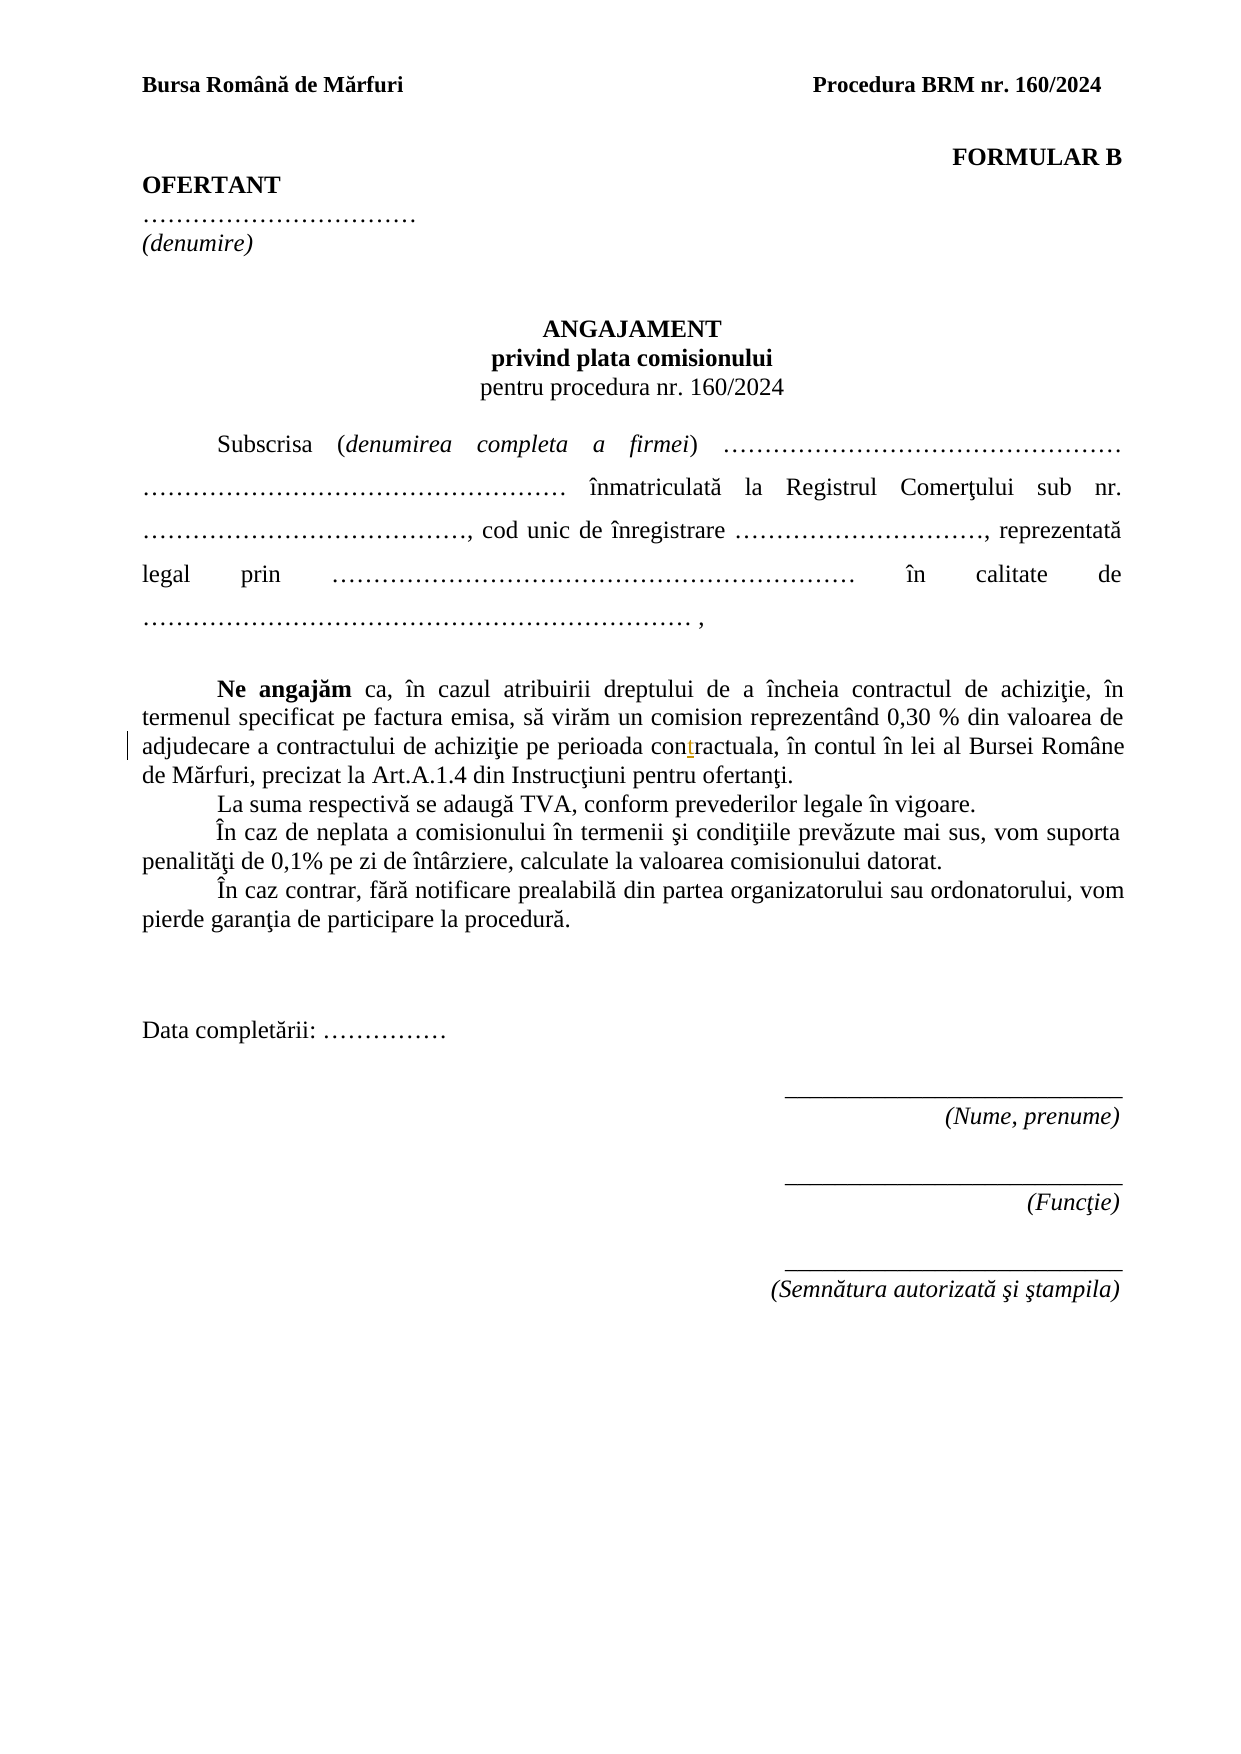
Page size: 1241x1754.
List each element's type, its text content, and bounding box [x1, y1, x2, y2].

subtitle FORMULAR B [142, 142, 1122, 171]
text ___________________________ [142, 1159, 1122, 1187]
text (Semnătura autorizată şi ştampila) [142, 1274, 1122, 1302]
text …………………………… [142, 199, 1122, 228]
text privind plata comisionului [142, 343, 1122, 372]
text ___________________________ [142, 1245, 1122, 1274]
text (Nume, prenume) [142, 1101, 1122, 1130]
text OFERTANT [142, 171, 1122, 199]
text Subscrisa (denumirea completa a firmei) ………………………………………… …………………………………………… înmatriculată la Registrul Comerţului sub nr. …………………………………, cod unic de înregistrare …………………………, reprezentată legal prin ……………………………………………………… în calitate de ………………………………………………………… , [142, 429, 1122, 631]
text ___________________________ [142, 1072, 1122, 1101]
text În caz contrar, fără notificare prealabilă din partea organizatorului sau ordonatorului, vom pierde garanţia de participare la procedură. [142, 875, 1125, 932]
text La suma respectivă se adaugă TVA, conform prevederilor legale în vigoare. [142, 789, 1125, 817]
text (denumire) [142, 228, 1122, 257]
text pentru procedura nr. 160/2024 [142, 372, 1122, 401]
subtitle ANGAJAMENT [142, 314, 1122, 343]
text Ne angajăm ca, în cazul atribuirii dreptului de a încheia contractul de achiziţie, în termenul specificat pe factura emisa, să virăm un comision reprezentând 0,30 % din valoarea de adjudecare a contractului de achiziţie pe perioada conractuala, în contul în lei al Bursei Române de Mărfuri, precizat la Art.A.1.4 din Instrucţiuni pentru ofertanţi. [142, 674, 1125, 789]
text (Funcţie) [142, 1187, 1122, 1216]
text Data completării: …………… [142, 1015, 1122, 1044]
text În caz de neplata a comisionului în termenii şi condiţiile prevăzute mai sus, vom suporta penalităţi de 0,1% pe zi de întârziere, calculate la valoarea comisionului datorat. [142, 817, 1122, 875]
